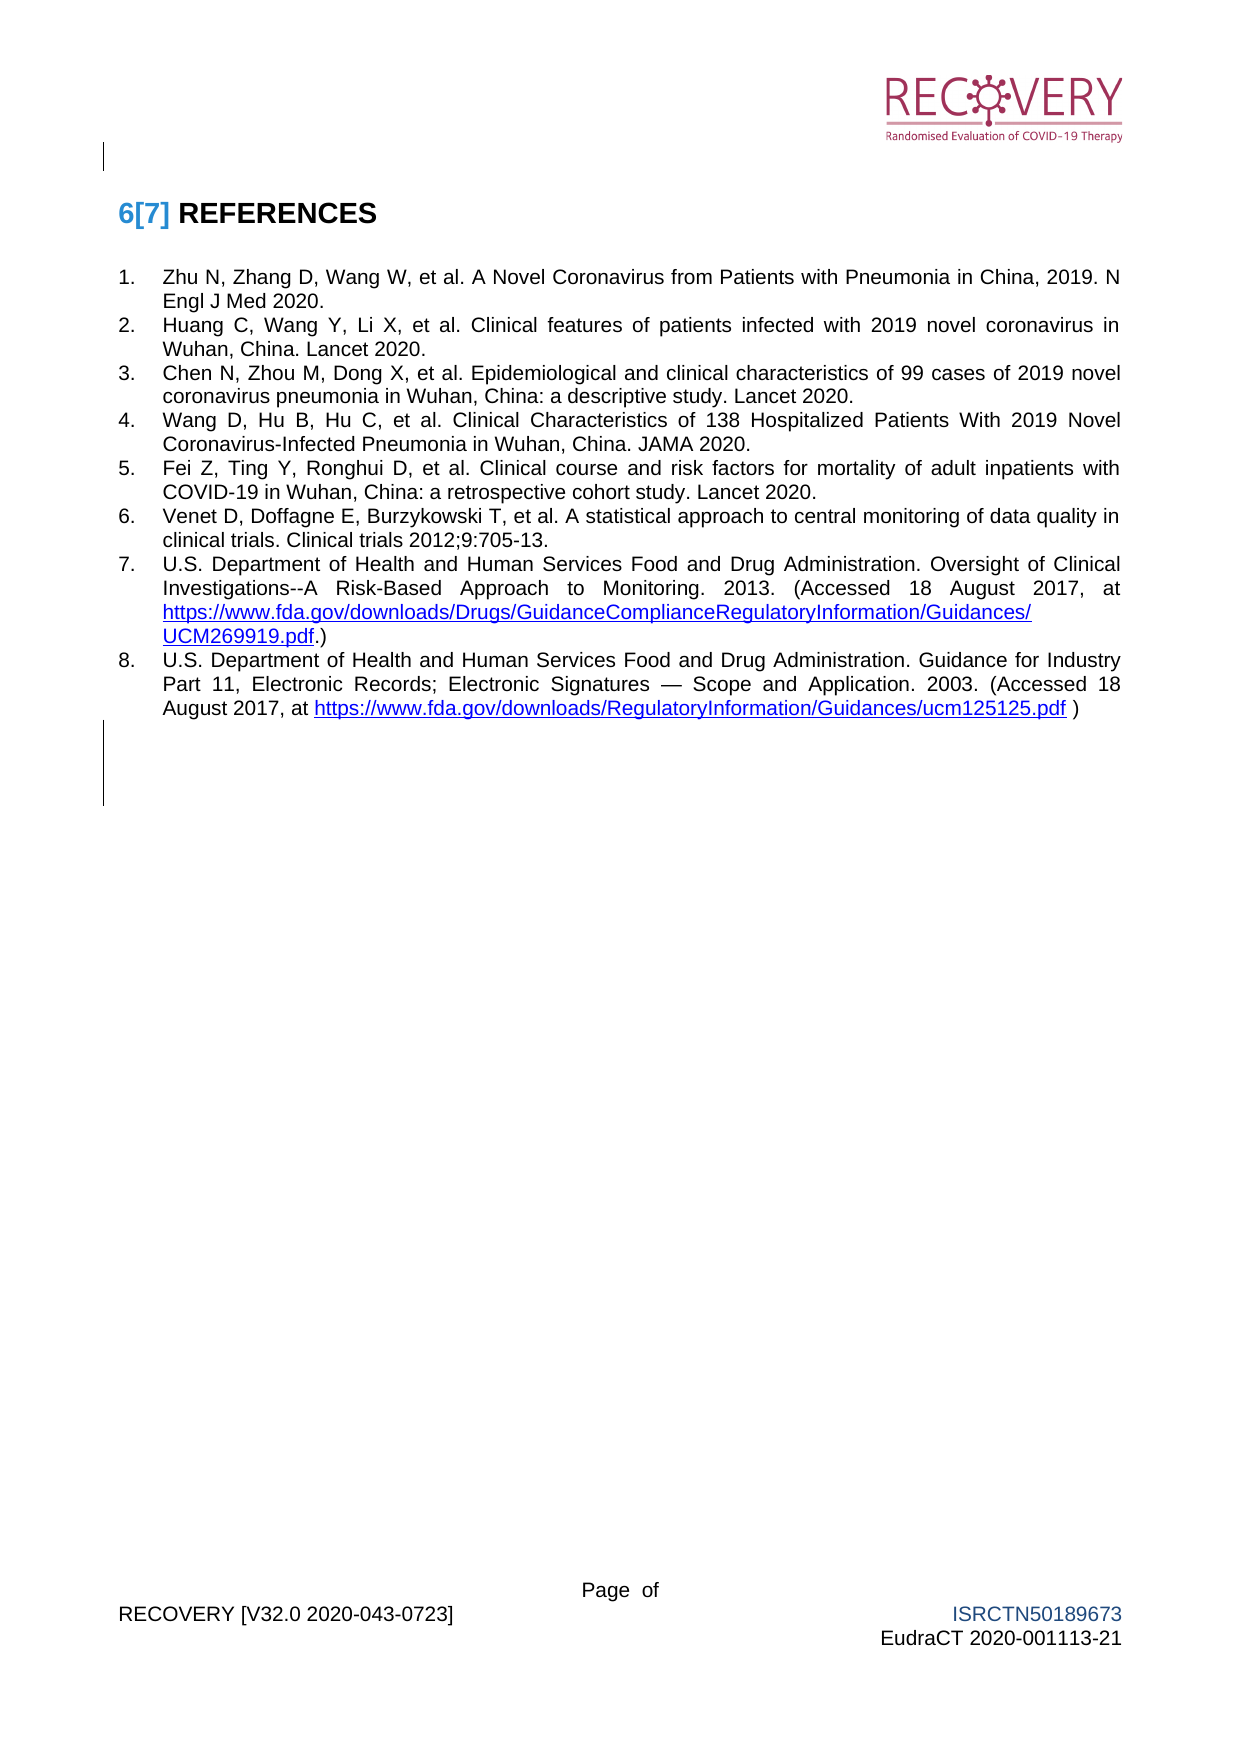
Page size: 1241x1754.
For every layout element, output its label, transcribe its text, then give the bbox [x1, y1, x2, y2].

text 4. Wang D, Hu B, Hu C, et al. Clinical Characteristics of 138 Hospitalized Patients With 2019 Novel Coronavirus-Infected Pneumonia in Wuhan, China. JAMA 2020. [118, 408, 1122, 456]
text 8. U.S. Department of Health and Human Services Food and Drug Administration. Guidance for Industry Part 11, Electronic Records; Electronic Signatures — Scope and Application. 2003. (Accessed 18 August 2017, at https://www.fda.gov/downloads/RegulatoryInformation/Guidances/ucm125125.pdf ) [118, 648, 1122, 720]
text 5. Fei Z, Ting Y, Ronghui D, et al. Clinical course and risk factors for mortality of adult inpatients with COVID-19 in Wuhan, China: a retrospective cohort study. Lancet 2020. [118, 456, 1122, 504]
text 7. U.S. Department of Health and Human Services Food and Drug Administration. Oversight of Clinical Investigations--A Risk-Based Approach to Monitoring. 2013. (Accessed 18 August 2017, at https://www.fda.gov/downloads/Drugs/GuidanceComplianceRegulatoryInformation/Guidances/UCM269919.pdf.) [118, 552, 1122, 648]
picture [886, 75, 1123, 143]
text 1. Zhu N, Zhang D, Wang W, et al. A Novel Coronavirus from Patients with Pneumonia in China, 2019. N Engl J Med 2020. [118, 264, 1122, 312]
subtitle REFERENCES [118, 196, 1122, 229]
text 6. Venet D, Doffagne E, Burzykowski T, et al. A statistical approach to central monitoring of data quality in clinical trials. Clinical trials 2012;9:705-13. [118, 504, 1122, 552]
text 2. Huang C, Wang Y, Li X, et al. Clinical features of patients infected with 2019 novel coronavirus in Wuhan, China. Lancet 2020. [118, 312, 1122, 360]
text 3. Chen N, Zhou M, Dong X, et al. Epidemiological and clinical characteristics of 99 cases of 2019 novel coronavirus pneumonia in Wuhan, China: a descriptive study. Lancet 2020. [118, 360, 1122, 408]
